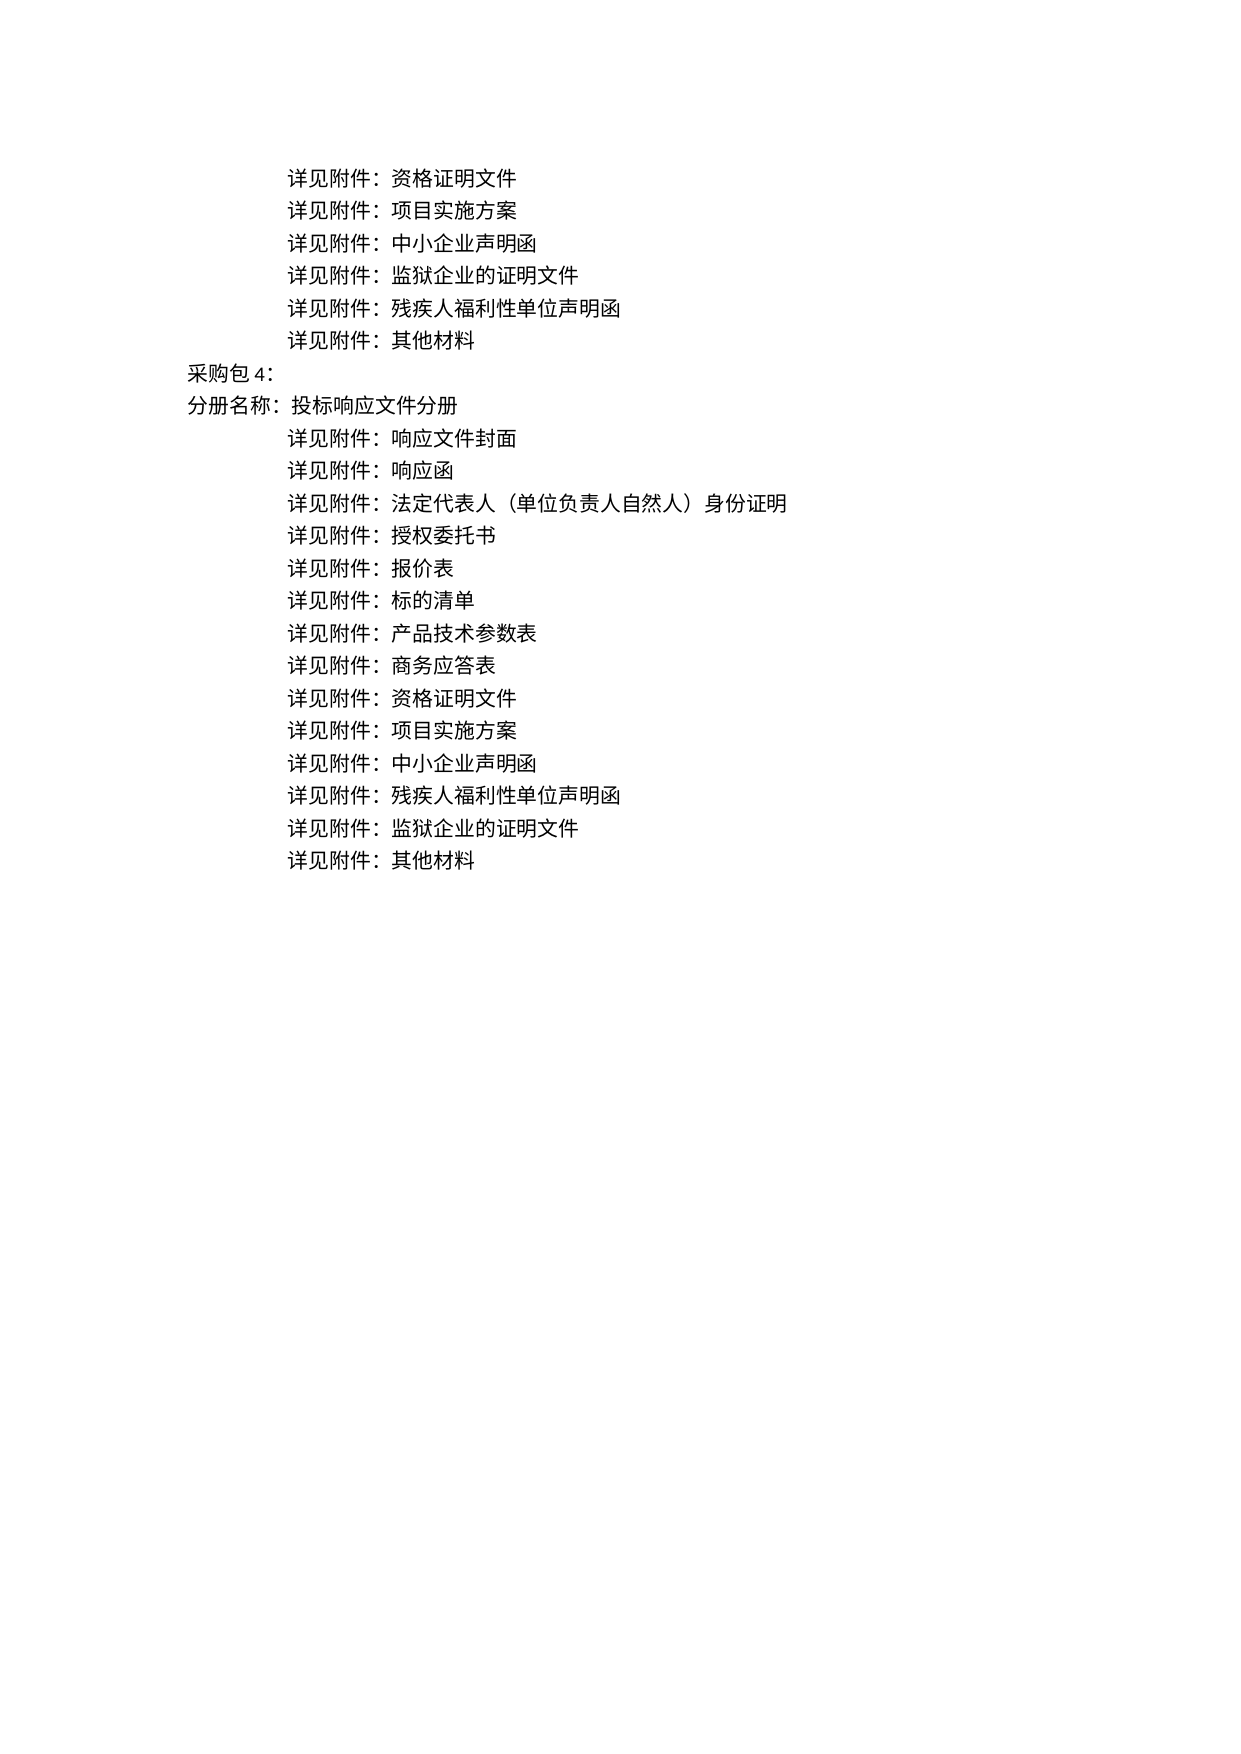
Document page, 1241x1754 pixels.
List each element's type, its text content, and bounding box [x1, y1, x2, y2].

text 详见附件：项目实施方案 [187, 714, 1053, 747]
text 详见附件：商务应答表 [187, 649, 1053, 682]
text 详见附件：中小企业声明函 [187, 747, 1053, 779]
text 详见附件：其他材料 [187, 844, 1053, 877]
text 详见附件：产品技术参数表 [187, 617, 1053, 649]
text 详见附件：残疾人福利性单位声明函 [187, 779, 1053, 812]
text 详见附件：标的清单 [187, 584, 1053, 617]
text 详见附件：监狱企业的证明文件 [187, 259, 1053, 292]
text 详见附件：中小企业声明函 [187, 227, 1053, 259]
text 详见附件：响应文件封面 [187, 422, 1053, 454]
text 详见附件：监狱企业的证明文件 [187, 812, 1053, 844]
text 分册名称：投标响应文件分册 [187, 389, 1053, 422]
text 详见附件：授权委托书 [187, 519, 1053, 552]
text 详见附件：残疾人福利性单位声明函 [187, 292, 1053, 324]
text 详见附件：法定代表人（单位负责人自然人）身份证明 [187, 487, 1053, 519]
text 采购包4： [187, 357, 1053, 389]
text 详见附件：其他材料 [187, 324, 1053, 357]
text 详见附件：资格证明文件 [187, 682, 1053, 714]
text 详见附件：项目实施方案 [187, 194, 1053, 227]
text 详见附件：报价表 [187, 552, 1053, 584]
text 详见附件：资格证明文件 [187, 162, 1053, 194]
text 详见附件：响应函 [187, 454, 1053, 487]
